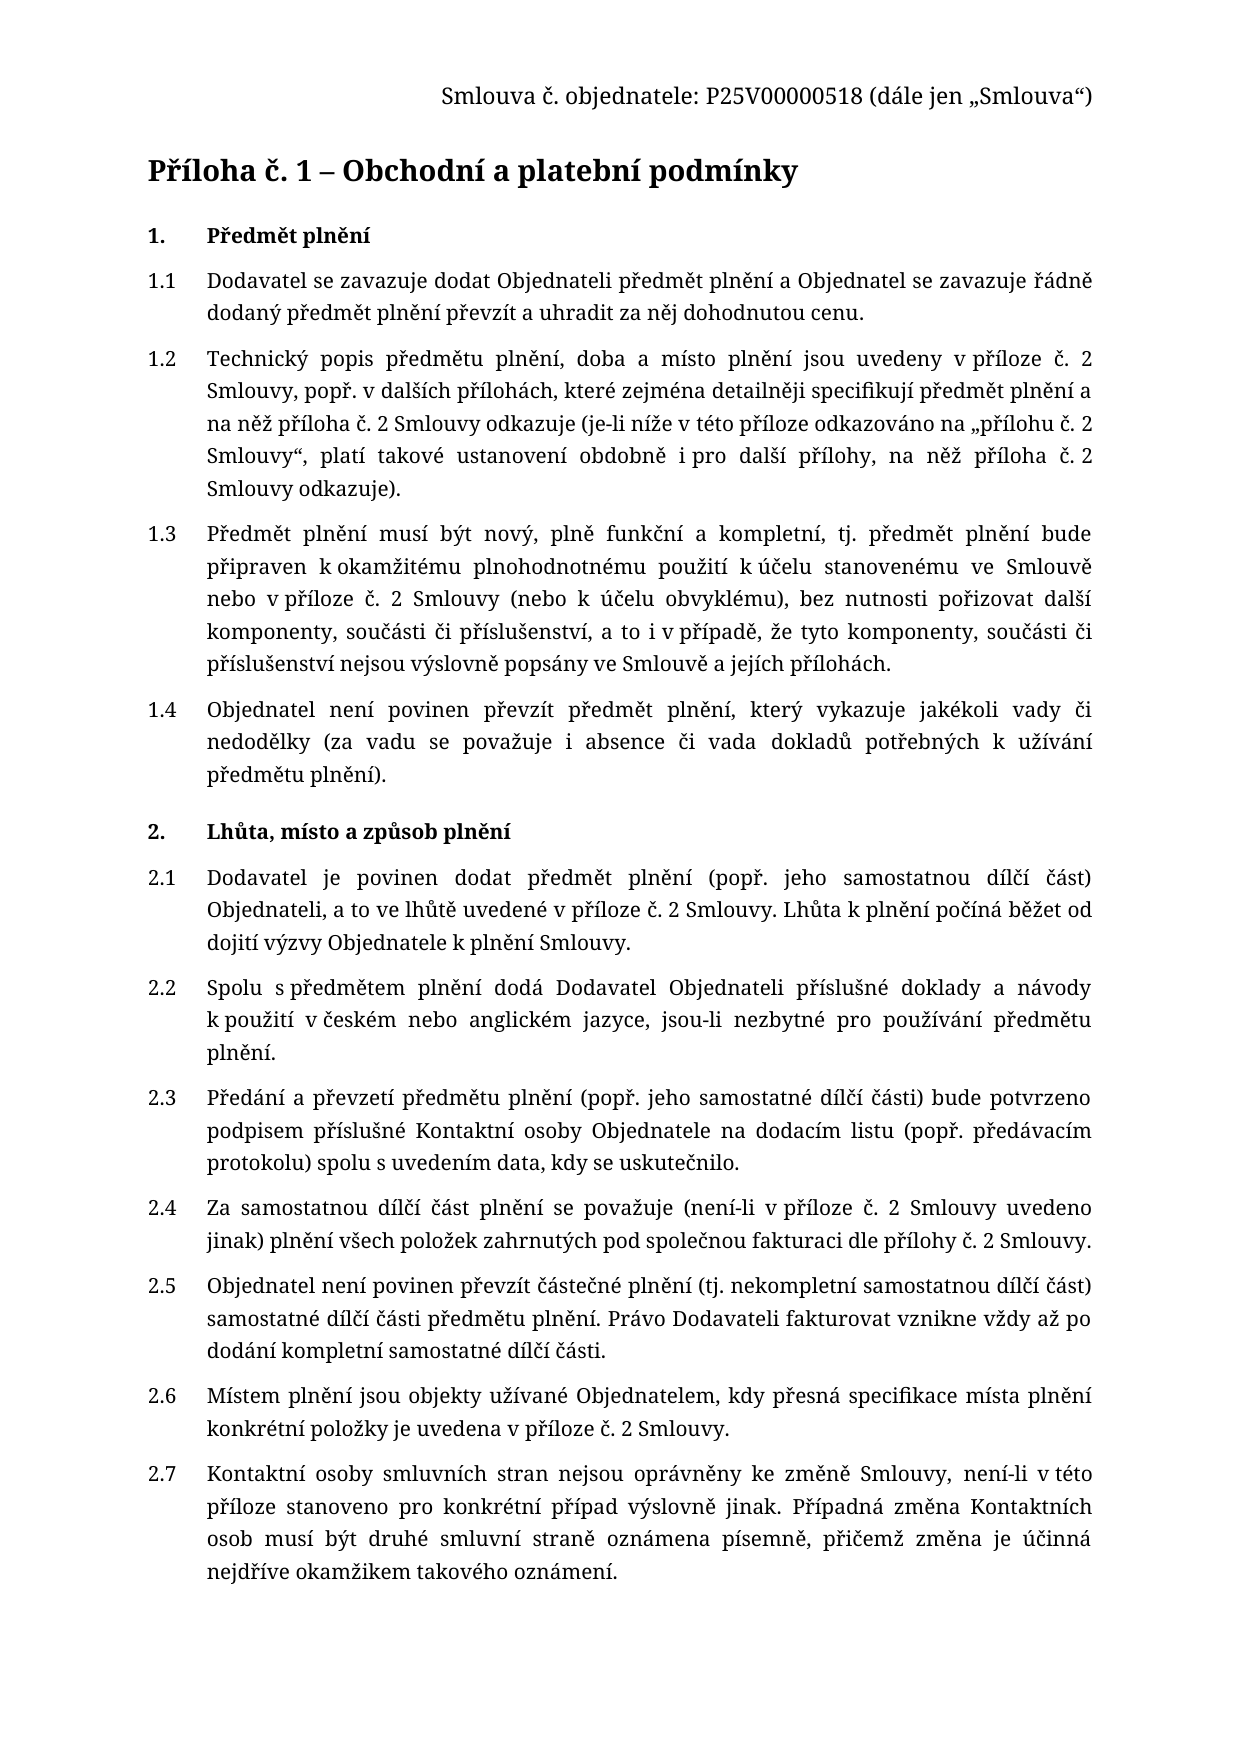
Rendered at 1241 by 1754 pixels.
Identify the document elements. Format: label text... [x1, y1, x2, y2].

text Příloha č. 1 – Obchodní a platební podmínky [148, 150, 1093, 190]
list Kontaktní osoby smluvních stran nejsou oprávněny ke změně Smlouvy, není-li v této příloze stanoveno pro konkrétní případ výslovně jinak. Případná změna Kontaktních osob musí být druhé smluvní straně oznámena písemně, přičemž změna je účinná nejdříve okamžikem takového oznámení. [148, 1459, 1093, 1586]
list Za samostatnou dílčí část plnění se považuje (není-li v příloze č. 2 Smlouvy uvedeno jinak) plnění všech položek zahrnutých pod společnou fakturaci dle přílohy č. 2 Smlouvy. [148, 1193, 1093, 1254]
list Předmět plnění musí být nový, plně funkční a kompletní, tj. předmět plnění bude připraven k okamžitému plnohodnotnému použití k účelu stanovenému ve Smlouvě nebo v příloze č. 2 Smlouvy (nebo k účelu obvyklému), bez nutnosti pořizovat další komponenty, součásti či příslušenství, a to i v případě, že tyto komponenty, součásti či příslušenství nejsou výslovně popsány ve Smlouvě a jejích přílohách. [148, 519, 1093, 678]
list Místem plnění jsou objekty užívané Objednatelem, kdy přesná specifikace místa plnění konkrétní položky je uvedena v příloze č. 2 Smlouvy. [148, 1382, 1093, 1443]
list Objednatel není povinen převzít částečné plnění (tj. nekompletní samostatnou dílčí část) samostatné dílčí části předmětu plnění. Právo Dodavateli fakturovat vznikne vždy až po dodání kompletní samostatné dílčí části. [148, 1271, 1093, 1365]
list Dodavatel se zavazuje dodat Objednateli předmět plnění a Objednatel se zavazuje řádně dodaný předmět plnění převzít a uhradit za něj dohodnutou cenu. [148, 266, 1093, 327]
list Spolu s předmětem plnění dodá Dodavatel Objednateli příslušné doklady a návody k použití v českém nebo anglickém jazyce, jsou-li nezbytné pro používání předmětu plnění. [148, 973, 1093, 1067]
list Technický popis předmětu plnění, doba a místo plnění jsou uvedeny v příloze č. 2 Smlouvy, popř. v dalších přílohách, které zejména detailněji specifikují předmět plnění a na něž příloha č. 2 Smlouvy odkazuje (je-li níže v této příloze odkazováno na „přílohu č. 2 Smlouvy“, platí takové ustanovení obdobně i pro další přílohy, na něž příloha č. 2 Smlouvy odkazuje). [148, 344, 1093, 502]
list Předání a převzetí předmětu plnění (popř. jeho samostatné dílčí části) bude potvrzeno podpisem příslušné Kontaktní osoby Objednatele na dodacím listu (popř. předávacím protokolu) spolu s uvedením data, kdy se uskutečnilo. [148, 1083, 1093, 1177]
list Objednatel není povinen převzít předmět plnění, který vykazuje jakékoli vady či nedodělky (za vadu se považuje i absence či vada dokladů potřebných k užívání předmětu plnění). [148, 695, 1093, 788]
list Lhůta, místo a způsob plnění [148, 817, 1093, 846]
list Dodavatel je povinen dodat předmět plnění (popř. jeho samostatnou dílčí část) Objednateli, a to ve lhůtě uvedené v příloze č. 2 Smlouvy. Lhůta k plnění počíná běžet od dojití výzvy Objednatele k plnění Smlouvy. [148, 863, 1093, 956]
list Předmět plnění [148, 221, 1093, 249]
